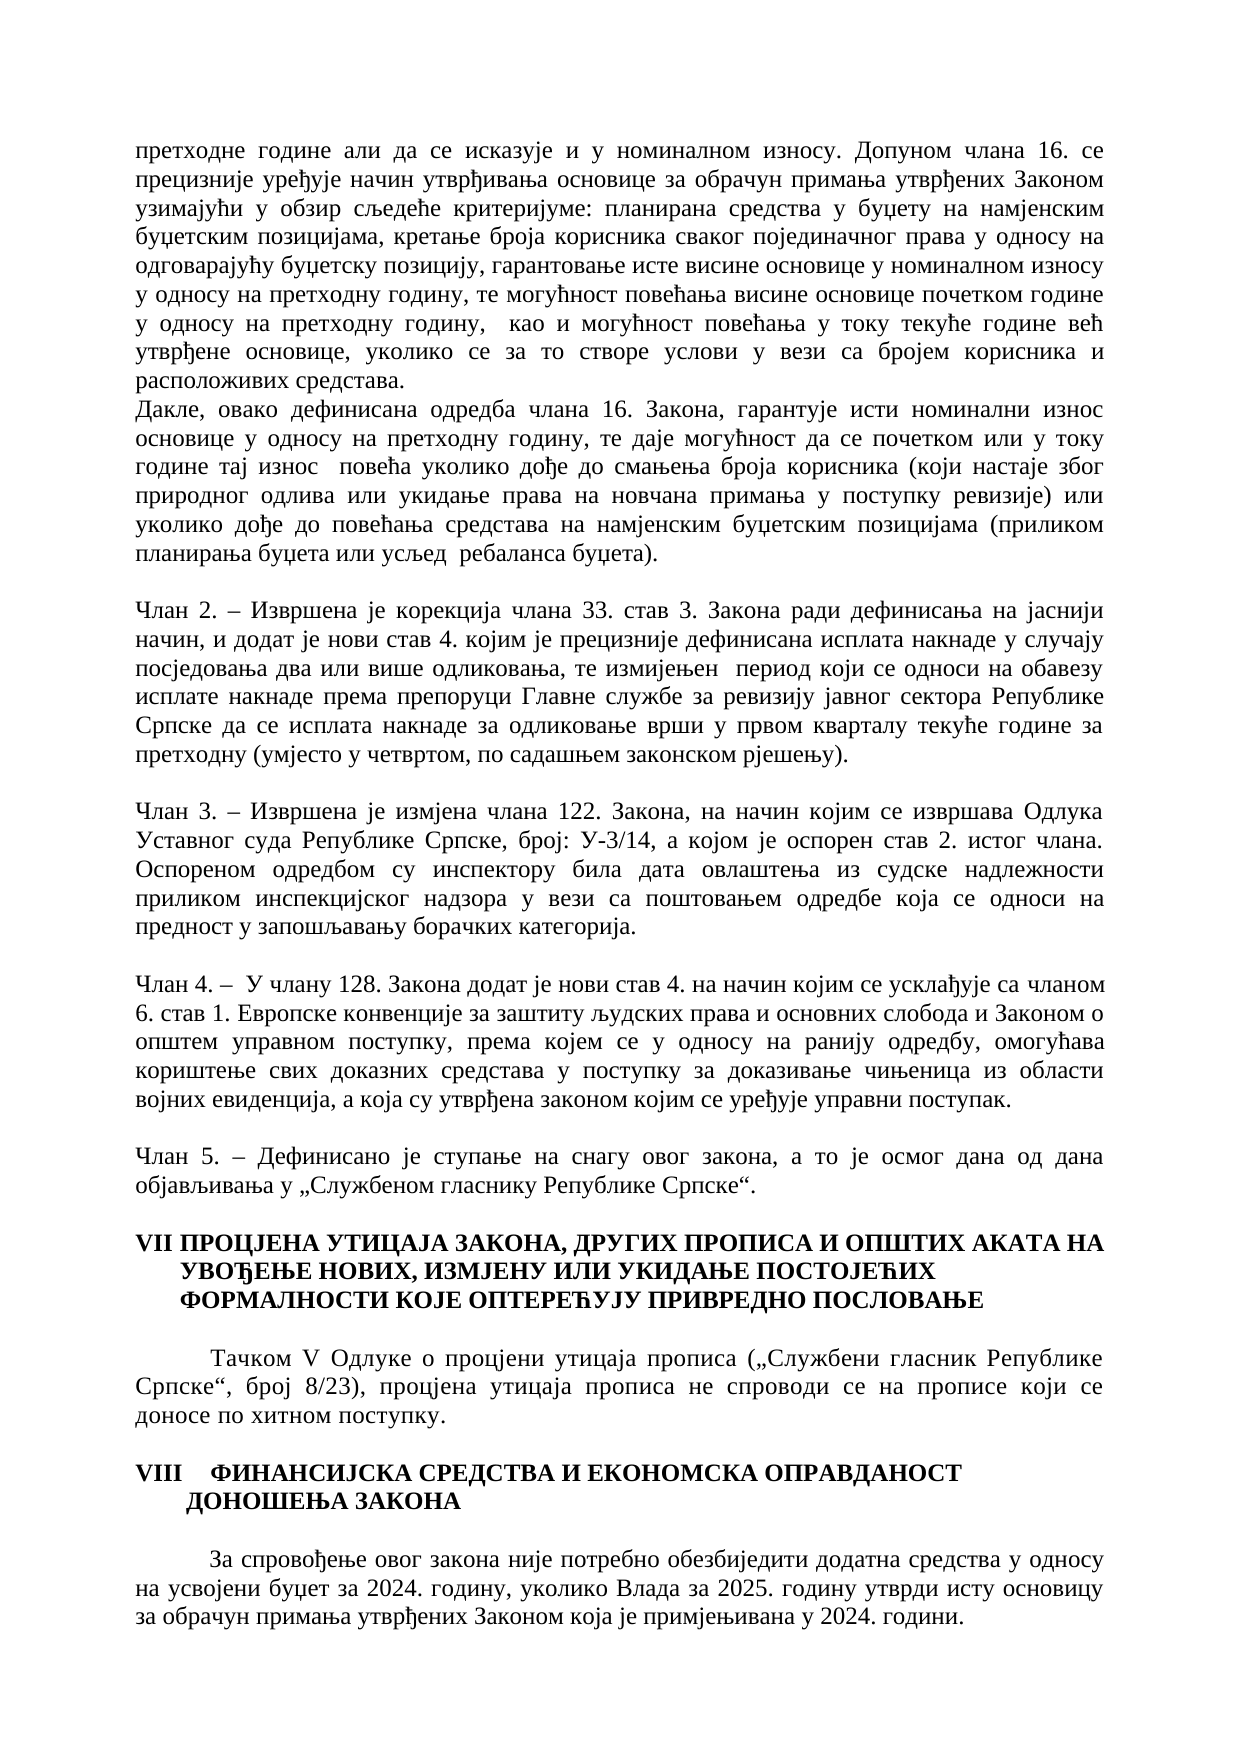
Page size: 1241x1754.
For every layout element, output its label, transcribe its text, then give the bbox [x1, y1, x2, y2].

text Члан 5. – Дефинисано је ступање на снагу овог закона, а то је осмог дана од дана објављивања у „Службеном гласнику Републике Српске“. [135, 1141, 1105, 1199]
text ФОРМАЛНОСТИ КОЈЕ ОПТЕРЕЋУЈУ ПРИВРЕДНО ПОСЛОВАЊЕ [179, 1285, 1105, 1314]
text ДОНОШЕЊА ЗАКОНА [135, 1486, 1105, 1515]
text За спровођење овог закона није потребно обезбиједити додатна средства у односу на усвојени буџет за 2024. годину, уколико Влада за 2025. годину утврди исту основицу за обрачун примања утврђених Законом која је примјењивана у 2024. години. [135, 1544, 1105, 1630]
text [135, 135, 1105, 394]
text VII ПРОЦЈЕНА УТИЦАЈА ЗАКОНА, ДРУГИХ ПРОПИСА И ОПШТИХ АКАТА НА [135, 1228, 1105, 1256]
text УВОЂЕЊЕ НОВИХ, ИЗМЈЕНУ ИЛИ УКИДАЊЕ ПОСТОЈЕЋИХ [179, 1256, 1105, 1285]
text Дакле, овако дефинисана одредба члана 16. Закона, гарантује исти номинални износ основице у односу на претходну годину, те даје могућност да се почетком или у току године тај износ повећа уколико дође до смањења броја корисника (који настаје због природног одлива или укидање права на новчана примања у поступку ревизије) или уколико дође до повећања средстава на намјенским буџетским позицијама (приликом планирања буџета или усљед ребаланса буџета). [135, 394, 1105, 566]
text Тачком V Одлуке о процјени утицаја прописа („Службени гласник Републике Српске“, број 8/23), процјена утицаја прописа не спроводи се на прописе који се доносе по хитном поступку. [135, 1343, 1105, 1429]
text Члан 4. – У члану 128. Закона додат је нови став 4. на начин којим се усклађује са чланом 6. став 1. Европске конвенције за заштиту људских права и основних слобода и Законом о општем управном поступку, према којем се у односу на ранију одредбу, омогућава кориштење свих доказних средстава у поступку за доказивање чињеница из области војних евиденција, а која су утврђена законом којим се уређује управни поступак. [135, 969, 1105, 1113]
text VIII ФИНАНСИЈСКА СРЕДСТВА И ЕКОНОМСКА ОПРАВДАНОСТ [135, 1458, 1105, 1486]
text Члан 2. – Извршена је корекција члана 33. став 3. Закона ради дефинисања на јаснији начин, и додат је нови став 4. којим је прецизније дефинисана исплата накнаде у случају посједовања два или више одликовања, те измијењен период који се односи на обавезу исплате накнаде према препоруци Главне службе за ревизију јавног сектора Републике Српске да се исплата накнаде за одликовање врши у првом кварталу текуће године за претходну (умјесто у четвртом, по садашњем законском рјешењу). [135, 595, 1105, 768]
text Члан 3. – Извршена је измјена члана 122. Закона, на начин којим се извршава Одлука Уставног суда Републике Српске, број: У-3/14, а којом је оспорен став 2. истог члана. Оспореном одредбом су инспектору била дата овлаштења из судске надлежности приликом инспекцијског надзора у вези са поштовањем одредбе која се односи на предност у запошљавању борачких категорија. [135, 796, 1105, 940]
